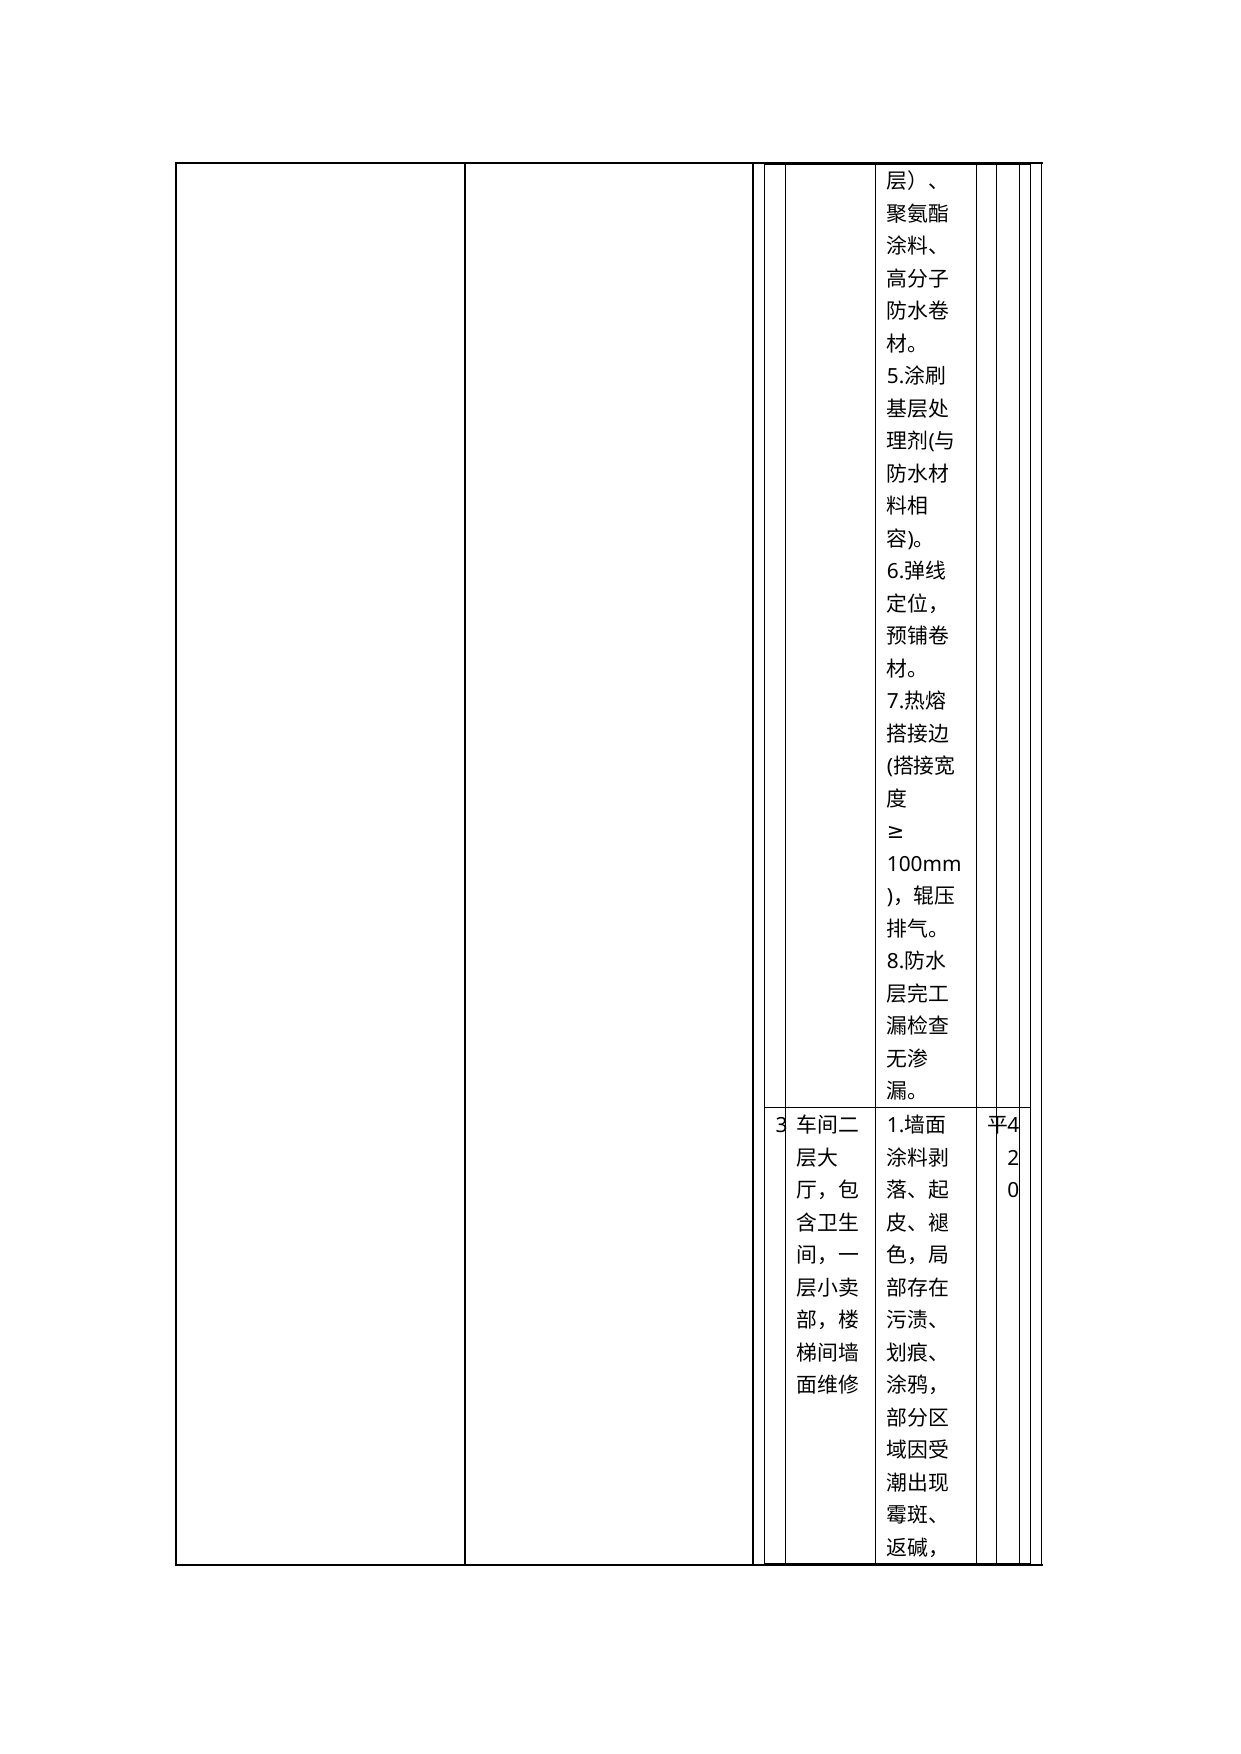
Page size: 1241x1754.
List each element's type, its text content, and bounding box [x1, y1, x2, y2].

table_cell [997, 165, 1019, 1107]
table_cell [754, 164, 764, 1564]
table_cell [786, 1108, 875, 1563]
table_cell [977, 165, 996, 1107]
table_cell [876, 165, 976, 1107]
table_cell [997, 1108, 1019, 1563]
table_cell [1031, 164, 1041, 1564]
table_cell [1020, 1108, 1030, 1563]
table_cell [1020, 165, 1030, 1107]
table_cell [466, 164, 752, 1564]
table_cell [786, 165, 875, 1107]
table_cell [876, 1108, 976, 1563]
table_cell 1 [177, 164, 464, 1564]
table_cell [977, 1108, 996, 1563]
